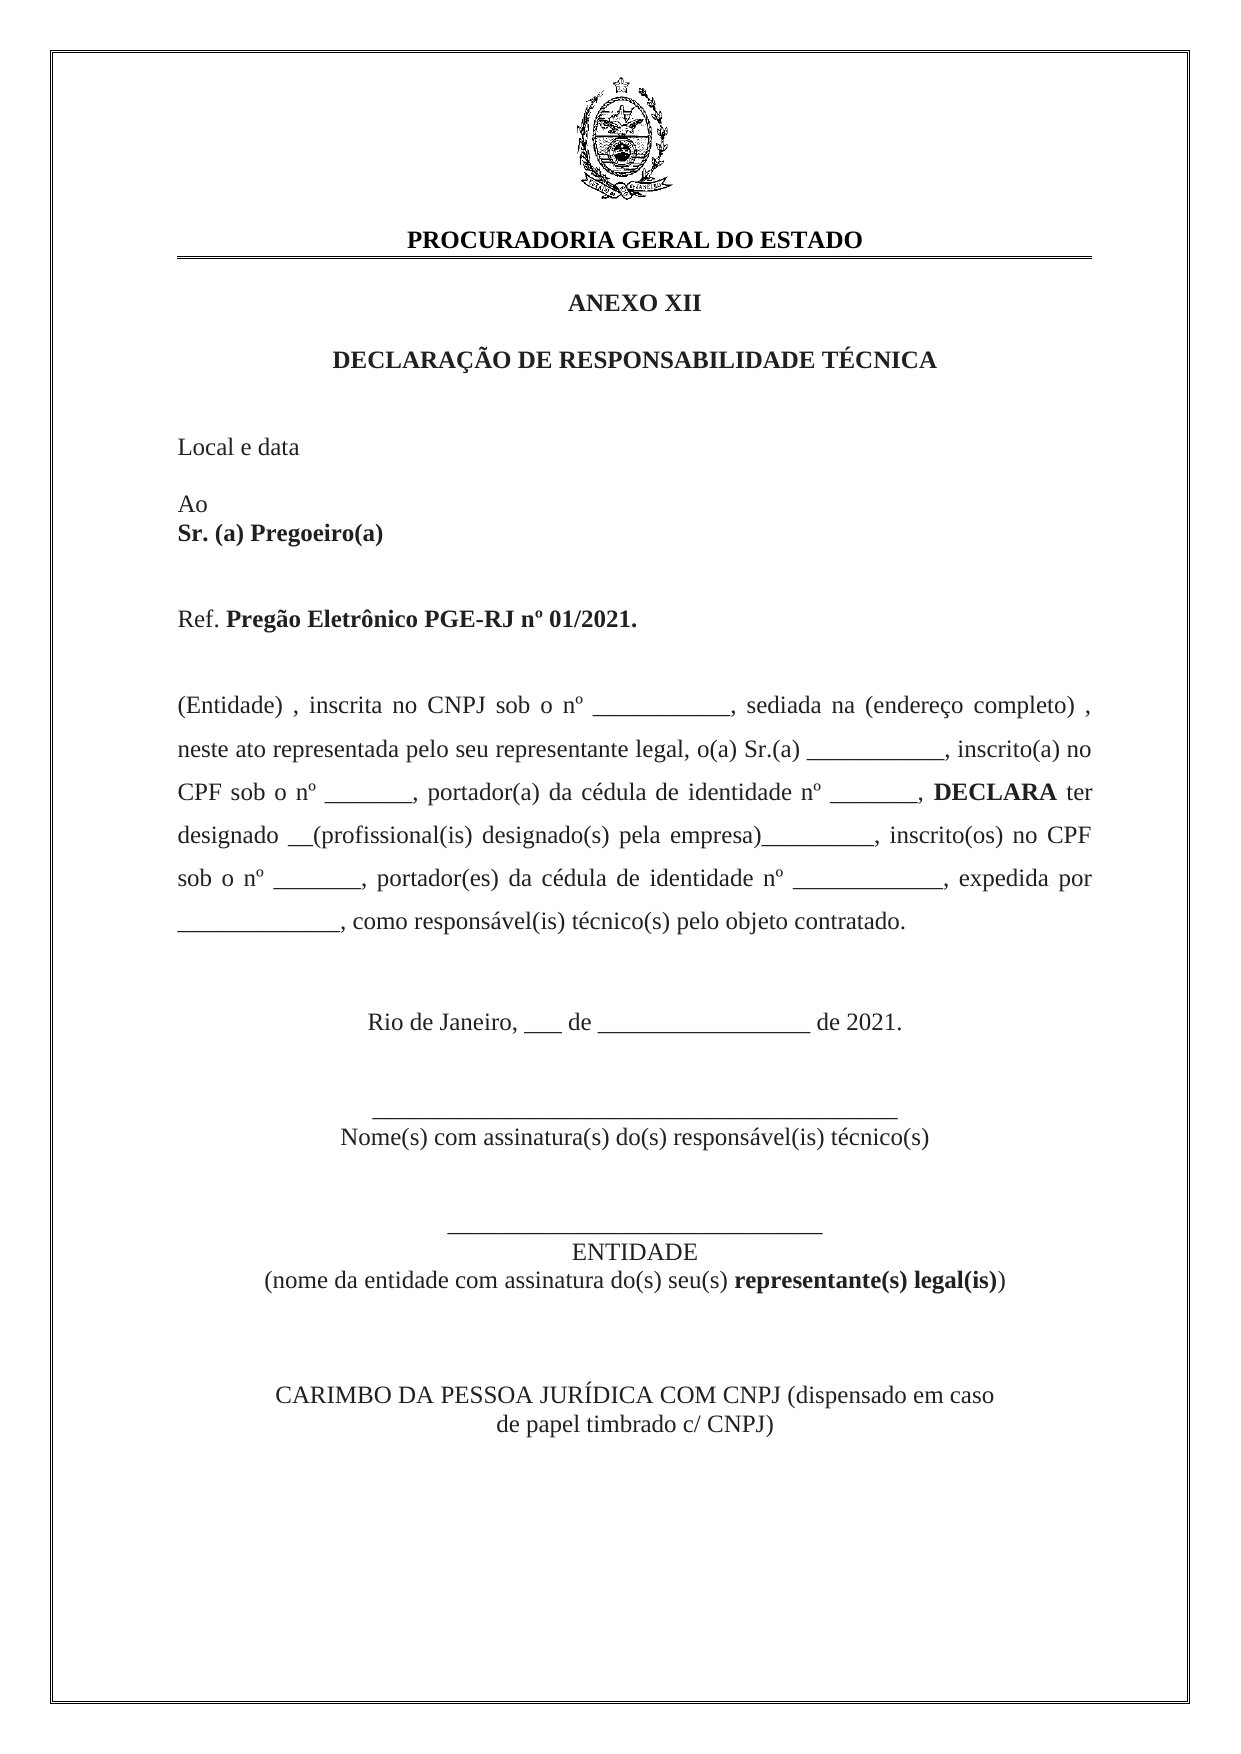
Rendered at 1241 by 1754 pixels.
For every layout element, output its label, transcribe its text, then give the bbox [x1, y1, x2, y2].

text CARIMBO DA PESSOA JURÍDICA COM CNPJ (dispensado em caso [177, 1381, 1092, 1409]
text Ref. Pregão Eletrônico PGE-RJ nº 01/2021. [177, 604, 1092, 633]
text ENTIDADE [177, 1237, 1092, 1266]
text Rio de Janeiro, ___ de _________________ de 2021. [177, 1007, 1092, 1036]
picture [574, 73, 695, 226]
text Ao [177, 489, 1092, 518]
text de papel timbrado c/ CNPJ) [177, 1409, 1092, 1438]
text ANEXO XII [177, 288, 1092, 317]
text (nome da entidade com assinatura do(s) seu(s) representante(s) legal(is)) [177, 1266, 1092, 1294]
text (Entidade) , inscrita no CNPJ sob o nº ___________, sediada na (endereço completo) , neste ato representada pelo seu representante legal, o(a) Sr.(a) ___________, inscrito(a) no CPF sob o nº _______, portador(a) da cédula de identidade nº _______, DECLARA ter designado __(profissional(is) designado(s) pela empresa)_________, inscrito(os) no CPF sob o nº _______, portador(es) da cédula de identidade nº ____________, expedida por _____________, como responsável(is) técnico(s) pelo objeto contratado. [177, 691, 1092, 935]
text ______________________________ [177, 1208, 1092, 1237]
text DECLARAÇÃO DE RESPONSABILIDADE TÉCNICA [177, 346, 1092, 374]
text Sr. (a) Pregoeiro(a) [177, 518, 1092, 547]
text Nome(s) com assinatura(s) do(s) responsável(is) técnico(s) [177, 1122, 1092, 1151]
text __________________________________________ [177, 1093, 1092, 1122]
text Local e data [177, 432, 1092, 461]
